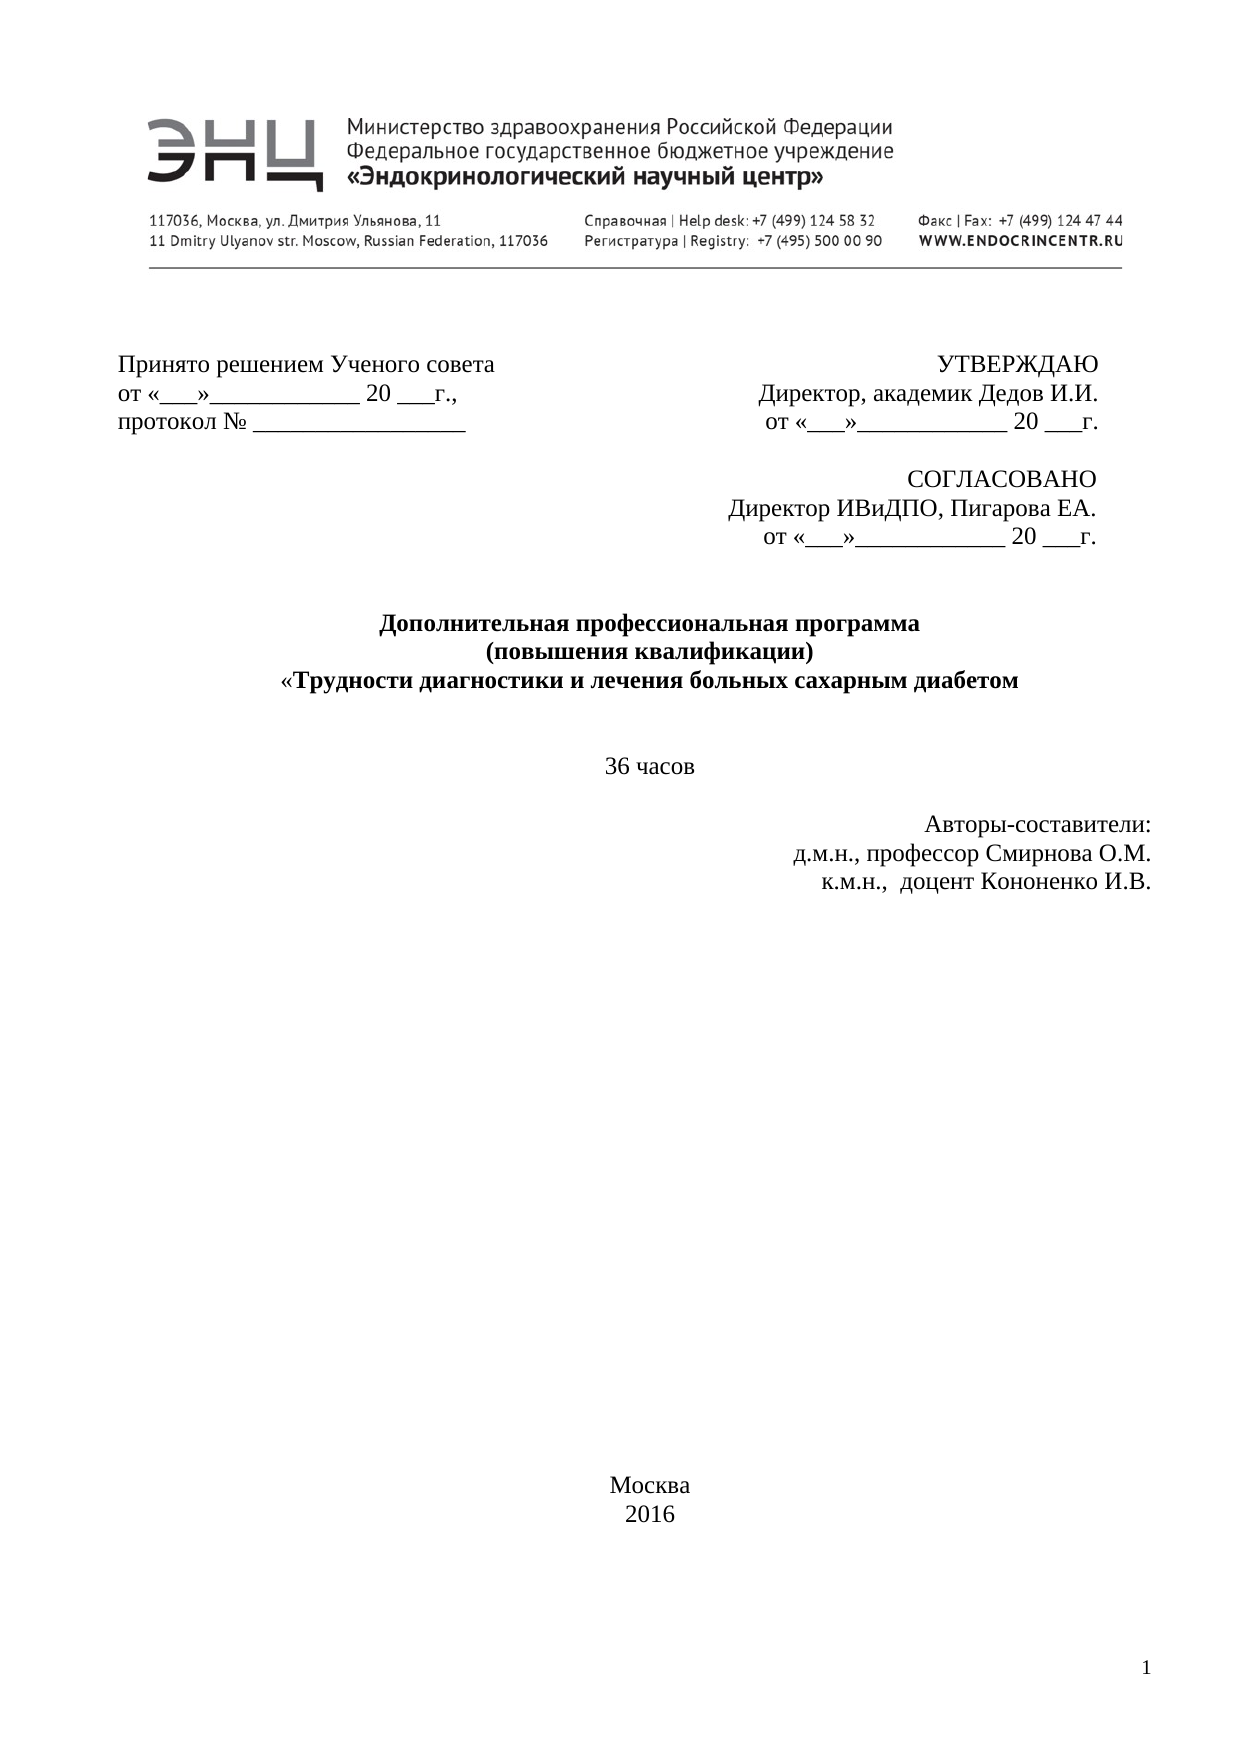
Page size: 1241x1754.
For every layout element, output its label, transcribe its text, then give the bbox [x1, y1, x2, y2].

text к.м.н., доцент Кононенко И.В. [148, 866, 1152, 895]
text Москва [148, 1470, 1152, 1499]
table_header Принято решением Ученого совета от «___»____________ 20 ___г., протокол № _________________ [106, 320, 623, 435]
table_cell СОГЛАСОВАНО Директор ИВиДПО, Пигарова ЕА. от «___»____________ 20 ___г. [106, 435, 1108, 550]
text 36 часов [148, 751, 1152, 780]
text «Трудности диагностики и лечения больных сахарным диабетом [148, 665, 1152, 694]
text (повышения квалификации) [148, 636, 1152, 665]
text 2016 [148, 1499, 1152, 1528]
table_header УТВЕРЖДАЮ Директор, академик Дедов И.И. от «___»____________ 20 ___г. [623, 320, 1110, 435]
text д.м.н., профессор Смирнова О.М. [148, 838, 1152, 866]
picture [147, 118, 1123, 292]
text Авторы-составители: [148, 809, 1152, 838]
text Дополнительная профессиональная программа [148, 608, 1152, 636]
